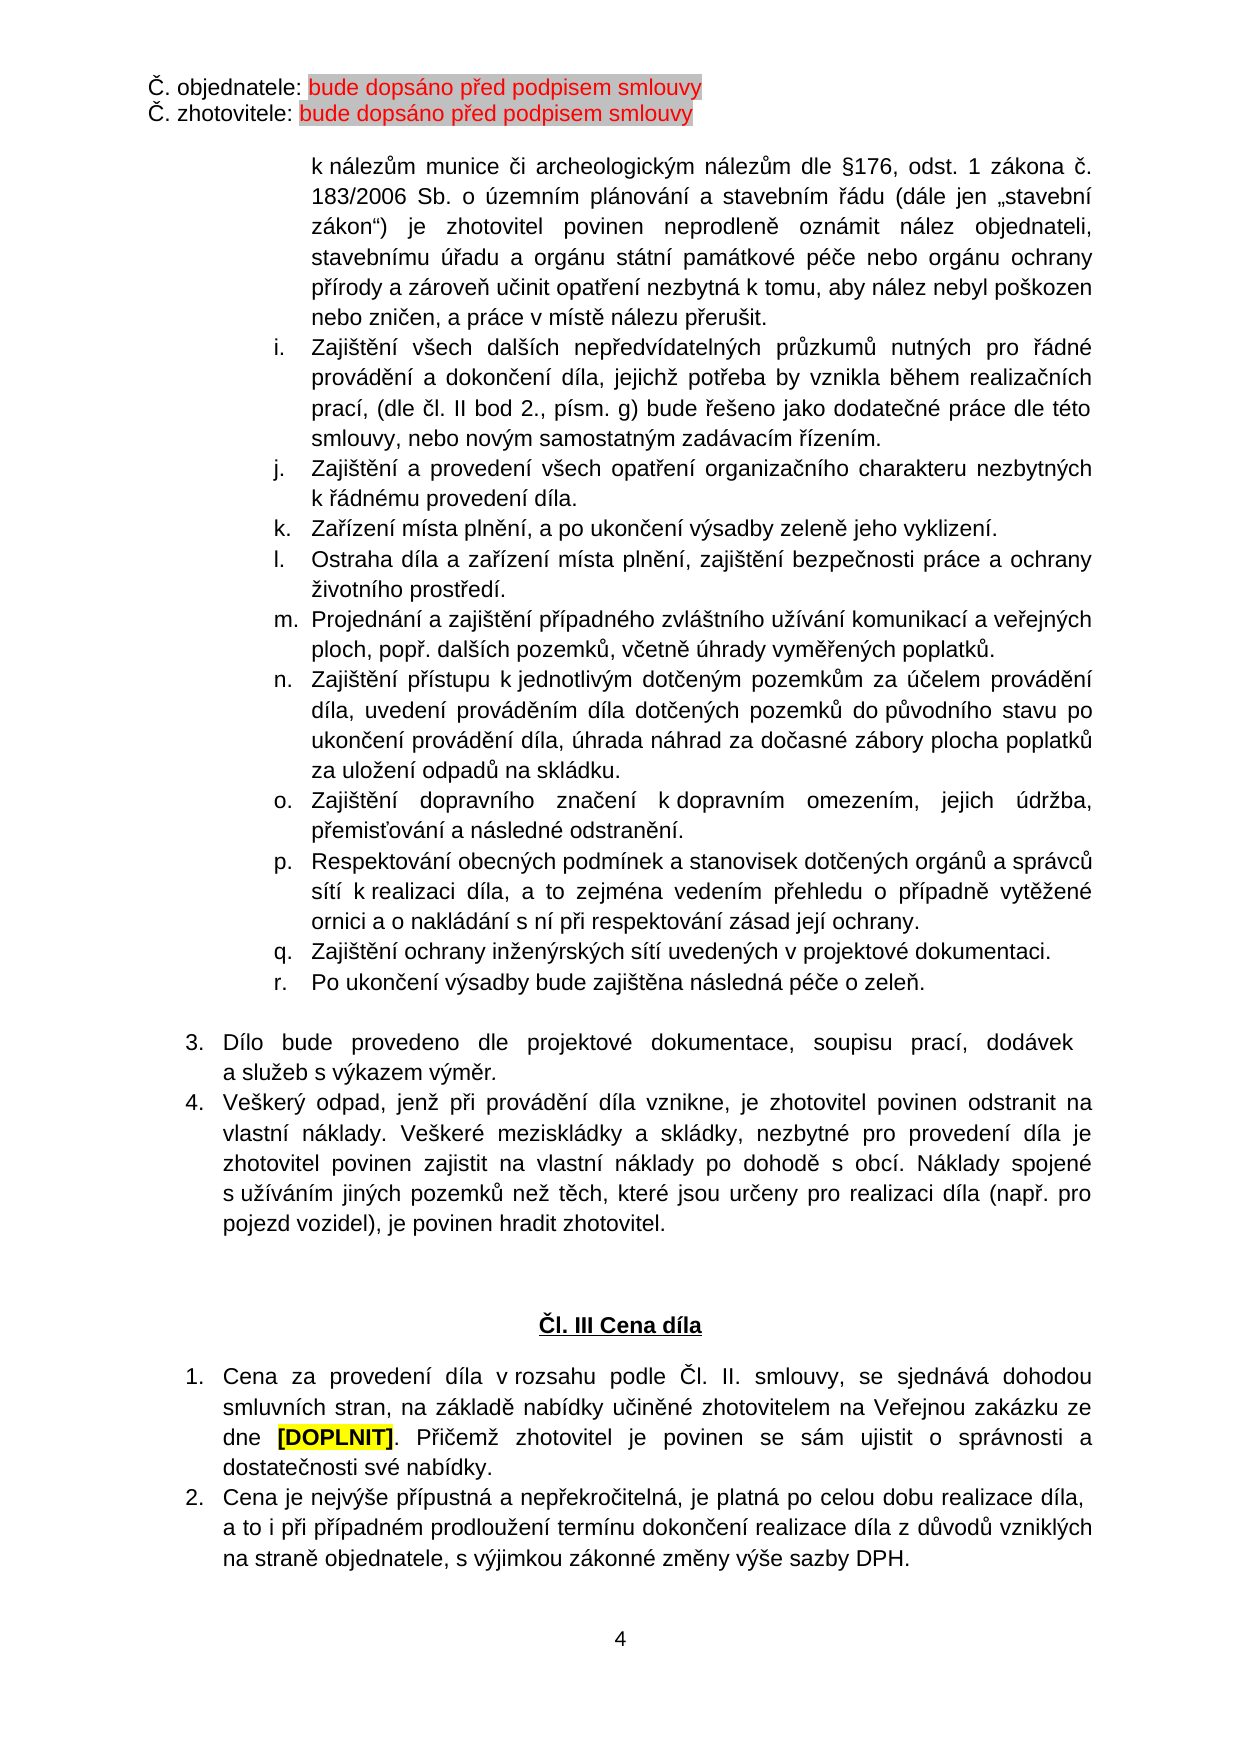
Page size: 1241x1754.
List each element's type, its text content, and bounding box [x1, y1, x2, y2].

list Zajištění přístupu k jednotlivým dotčeným pozemkům za účelem provádění díla, uvedení prováděním díla dotčených pozemků do původního stavu po ukončení provádění díla, úhrada náhrad za dočasné zábory plocha poplatků za uložení odpadů na skládku. [274, 666, 1093, 783]
list Cena je nejvýše přípustná a nepřekročitelná, je platná po celou dobu realizace díla, a to i při případném prodloužení termínu dokončení realizace díla z důvodů vzniklých na straně objednatele, s výjimkou zákonné změny výše sazby DPH. [185, 1484, 1093, 1571]
list Zajištění dopravního značení k dopravním omezením, jejich údržba, přemisťování a následné odstranění. [274, 787, 1093, 844]
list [274, 153, 1093, 330]
text Čl. III Cena díla [148, 1312, 1093, 1338]
list Zařízení místa plnění, a po ukončení výsadby zeleně jeho vyklizení. [274, 515, 1093, 542]
list Zajištění ochrany inženýrských sítí uvedených v projektové dokumentaci. [274, 938, 1093, 964]
list Projednání a zajištění případného zvláštního užívání komunikací a veřejných ploch, popř. dalších pozemků, včetně úhrady vyměřených poplatků. [274, 606, 1093, 662]
list Ostraha díla a zařízení místa plnění, zajištění bezpečnosti práce a ochrany životního prostředí. [274, 546, 1093, 602]
list Zajištění a provedení všech opatření organizačního charakteru nezbytných k řádnému provedení díla. [274, 455, 1093, 511]
list Zajištění všech dalších nepředvídatelných průzkumů nutných pro řádné provádění a dokončení díla, jejichž potřeba by vznikla během realizačních prací, (dle čl. II bod 2., písm. g) bude řešeno jako dodatečné práce dle této smlouvy, nebo novým samostatným zadávacím řízením. [274, 334, 1093, 451]
list Respektování obecných podmínek a stanovisek dotčených orgánů a správců sítí k realizaci díla, a to zejména vedením přehledu o případně vytěžené ornici a o nakládání s ní při respektování zásad její ochrany. [274, 848, 1093, 934]
list Dílo bude provedeno dle projektové dokumentace, soupisu prací, dodávek a služeb s výkazem výměr. [185, 1029, 1093, 1085]
list Cena za provedení díla v rozsahu podle Čl. II. smlouvy, se sjednává dohodou smluvních stran, na základě nabídky učiněné zhotovitelem na Veřejnou zakázku ze dne [DOPLNIT]. Přičemž zhotovitel je povinen se sám ujistit o správnosti a dostatečnosti své nabídky. [185, 1363, 1093, 1480]
list Veškerý odpad, jenž při provádění díla vznikne, je zhotovitel povinen odstranit na vlastní náklady. Veškeré meziskládky a skládky, nezbytné pro provedení díla je zhotovitel povinen zajistit na vlastní náklady po dohodě s obcí. Náklady spojené s užíváním jiných pozemků než těch, které jsou určeny pro realizaci díla (např. pro pojezd vozidel), je povinen hradit zhotovitel. [185, 1089, 1093, 1236]
list Po ukončení výsadby bude zajištěna následná péče o zeleň. [274, 968, 1093, 995]
